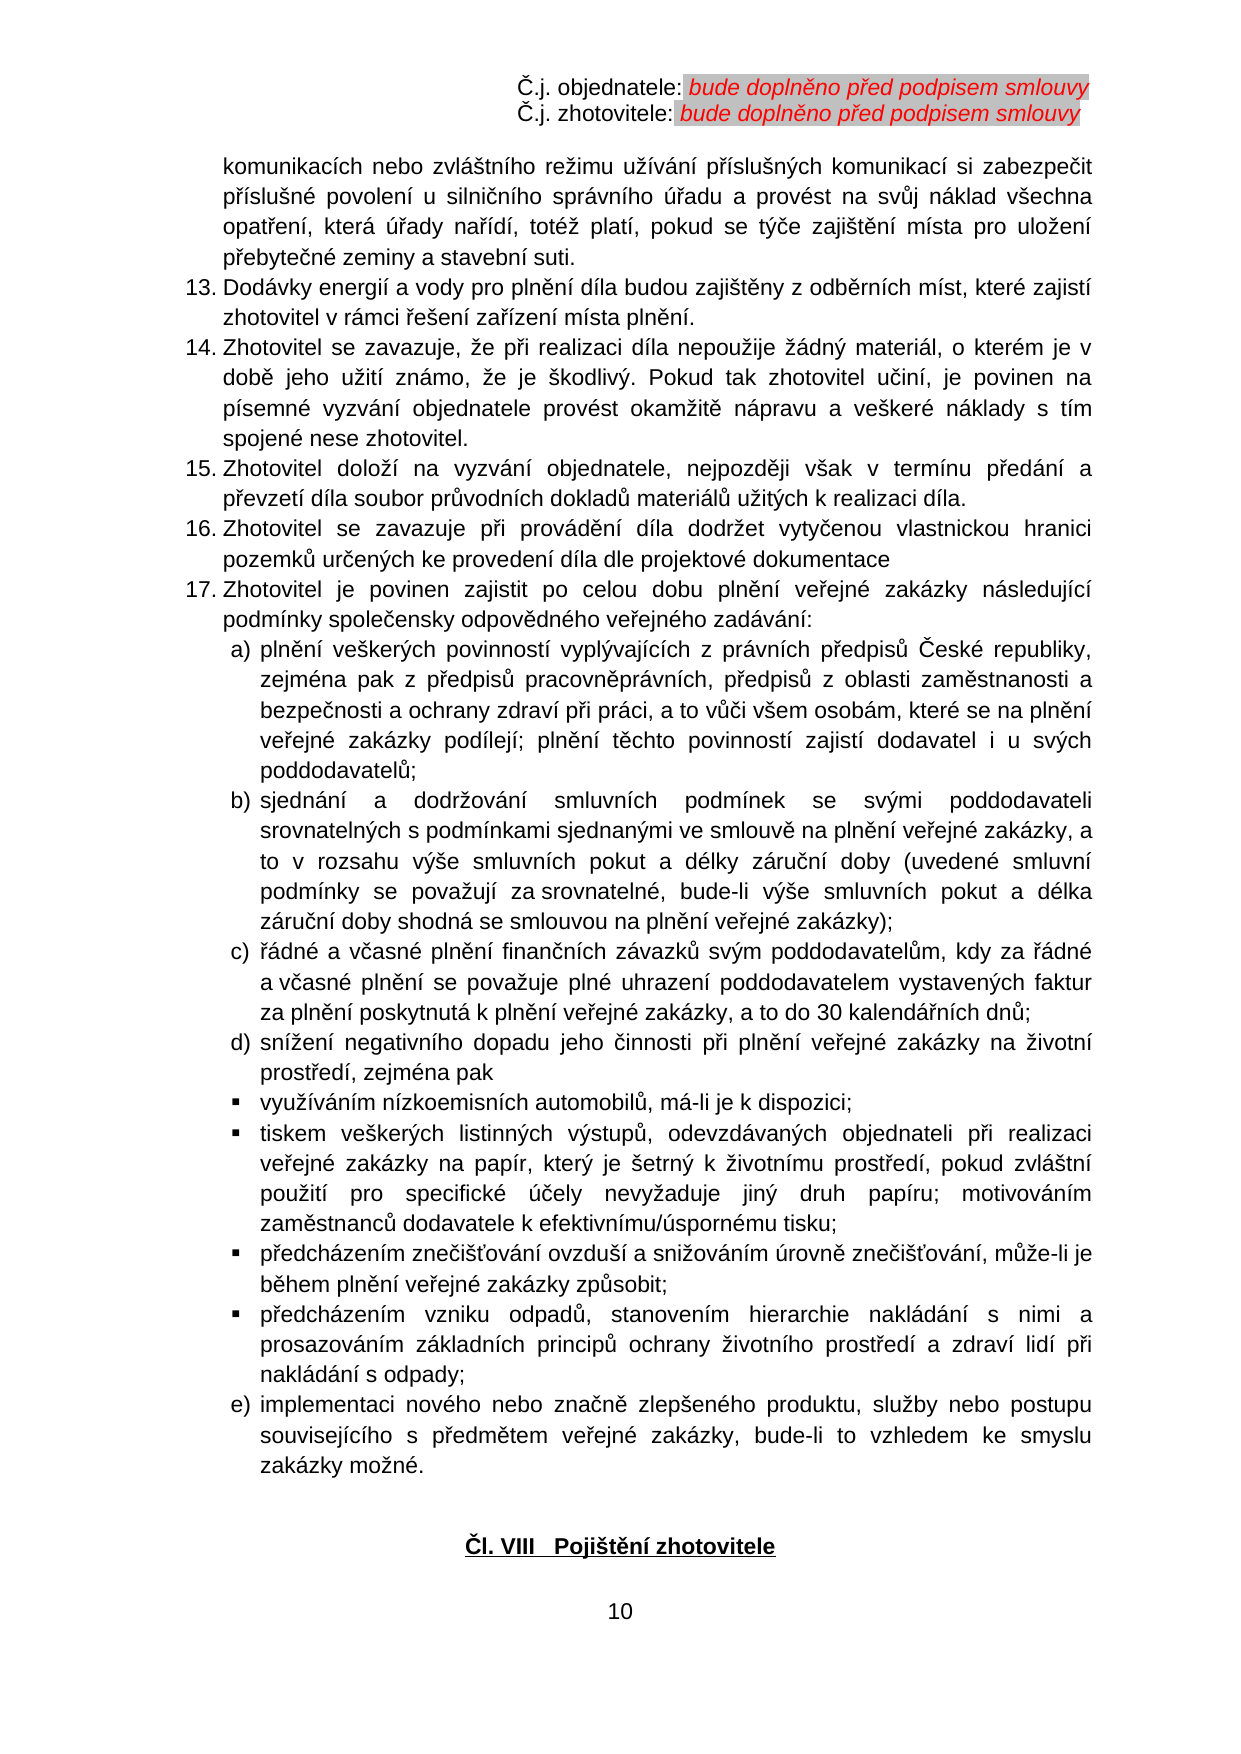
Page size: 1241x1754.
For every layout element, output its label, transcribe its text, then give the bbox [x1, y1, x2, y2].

list Zhotovitel se zavazuje, že při realizaci díla nepoužije žádný materiál, o kterém je v době jeho užití známo, že je škodlivý. Pokud tak zhotovitel učiní, je povinen na písemné vyzvání objednatele provést okamžitě nápravu a veškeré náklady s tím spojené nese zhotovitel. [185, 334, 1093, 451]
list Zhotovitel doloží na vyzvání objednatele, nejpozději však v termínu předání a převzetí díla soubor průvodních dokladů materiálů užitých k realizaci díla. [185, 455, 1093, 511]
list snížení negativního dopadu jeho činnosti při plnění veřejné zakázky na životní prostředí, zejména pak [230, 1029, 1093, 1085]
list využíváním nízkoemisních automobilů, má-li je k dispozici; [230, 1089, 1093, 1116]
text Čl. VIII Pojištění zhotovitele [148, 1533, 1093, 1559]
list plnění veškerých povinností vyplývajících z právních předpisů České republiky, zejména pak z předpisů pracovněprávních, předpisů z oblasti zaměstnanosti a bezpečnosti a ochrany zdraví při práci, a to vůči všem osobám, které se na plnění veřejné zakázky podílejí; plnění těchto povinností zajistí dodavatel i u svých poddodavatelů; [230, 636, 1093, 783]
list tiskem veškerých listinných výstupů, odevzdávaných objednateli při realizaci veřejné zakázky na papír, který je šetrný k životnímu prostředí, pokud zvláštní použití pro specifické účely nevyžaduje jiný druh papíru; motivováním zaměstnanců dodavatele k efektivnímu/úspornému tisku; [230, 1119, 1093, 1236]
list Dodávky energií a vody pro plnění díla budou zajištěny z odběrních míst, které zajistí zhotovitel v rámci řešení zařízení místa plnění. [185, 274, 1093, 330]
list předcházením vzniku odpadů, stanovením hierarchie nakládání s nimi a prosazováním základních principů ochrany životního prostředí a zdraví lidí při nakládání s odpady; [230, 1301, 1093, 1387]
list Zhotovitel je povinen zajistit po celou dobu plnění veřejné zakázky následující podmínky společensky odpovědného veřejného zadávání: [185, 576, 1093, 632]
list sjednání a dodržování smluvních podmínek se svými poddodavateli srovnatelných s podmínkami sjednanými ve smlouvě na plnění veřejné zakázky, a to v rozsahu výše smluvních pokut a délky záruční doby (uvedené smluvní podmínky se považují za srovnatelné, bude-li výše smluvních pokut a délka záruční doby shodná se smlouvou na plnění veřejné zakázky); [230, 787, 1093, 934]
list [185, 153, 1093, 270]
list implementaci nového nebo značně zlepšeného produktu, služby nebo postupu souvisejícího s předmětem veřejné zakázky, bude-li to vzhledem ke smyslu zakázky možné. [230, 1391, 1093, 1478]
list Zhotovitel se zavazuje při provádění díla dodržet vytyčenou vlastnickou hranici pozemků určených ke provedení díla dle projektové dokumentace [185, 515, 1093, 572]
list předcházením znečišťování ovzduší a snižováním úrovně znečišťování, může-li je během plnění veřejné zakázky způsobit; [230, 1240, 1093, 1297]
list řádné a včasné plnění finančních závazků svým poddodavatelům, kdy za řádné a včasné plnění se považuje plné uhrazení poddodavatelem vystavených faktur za plnění poskytnutá k plnění veřejné zakázky, a to do 30 kalendářních dnů; [230, 938, 1093, 1025]
